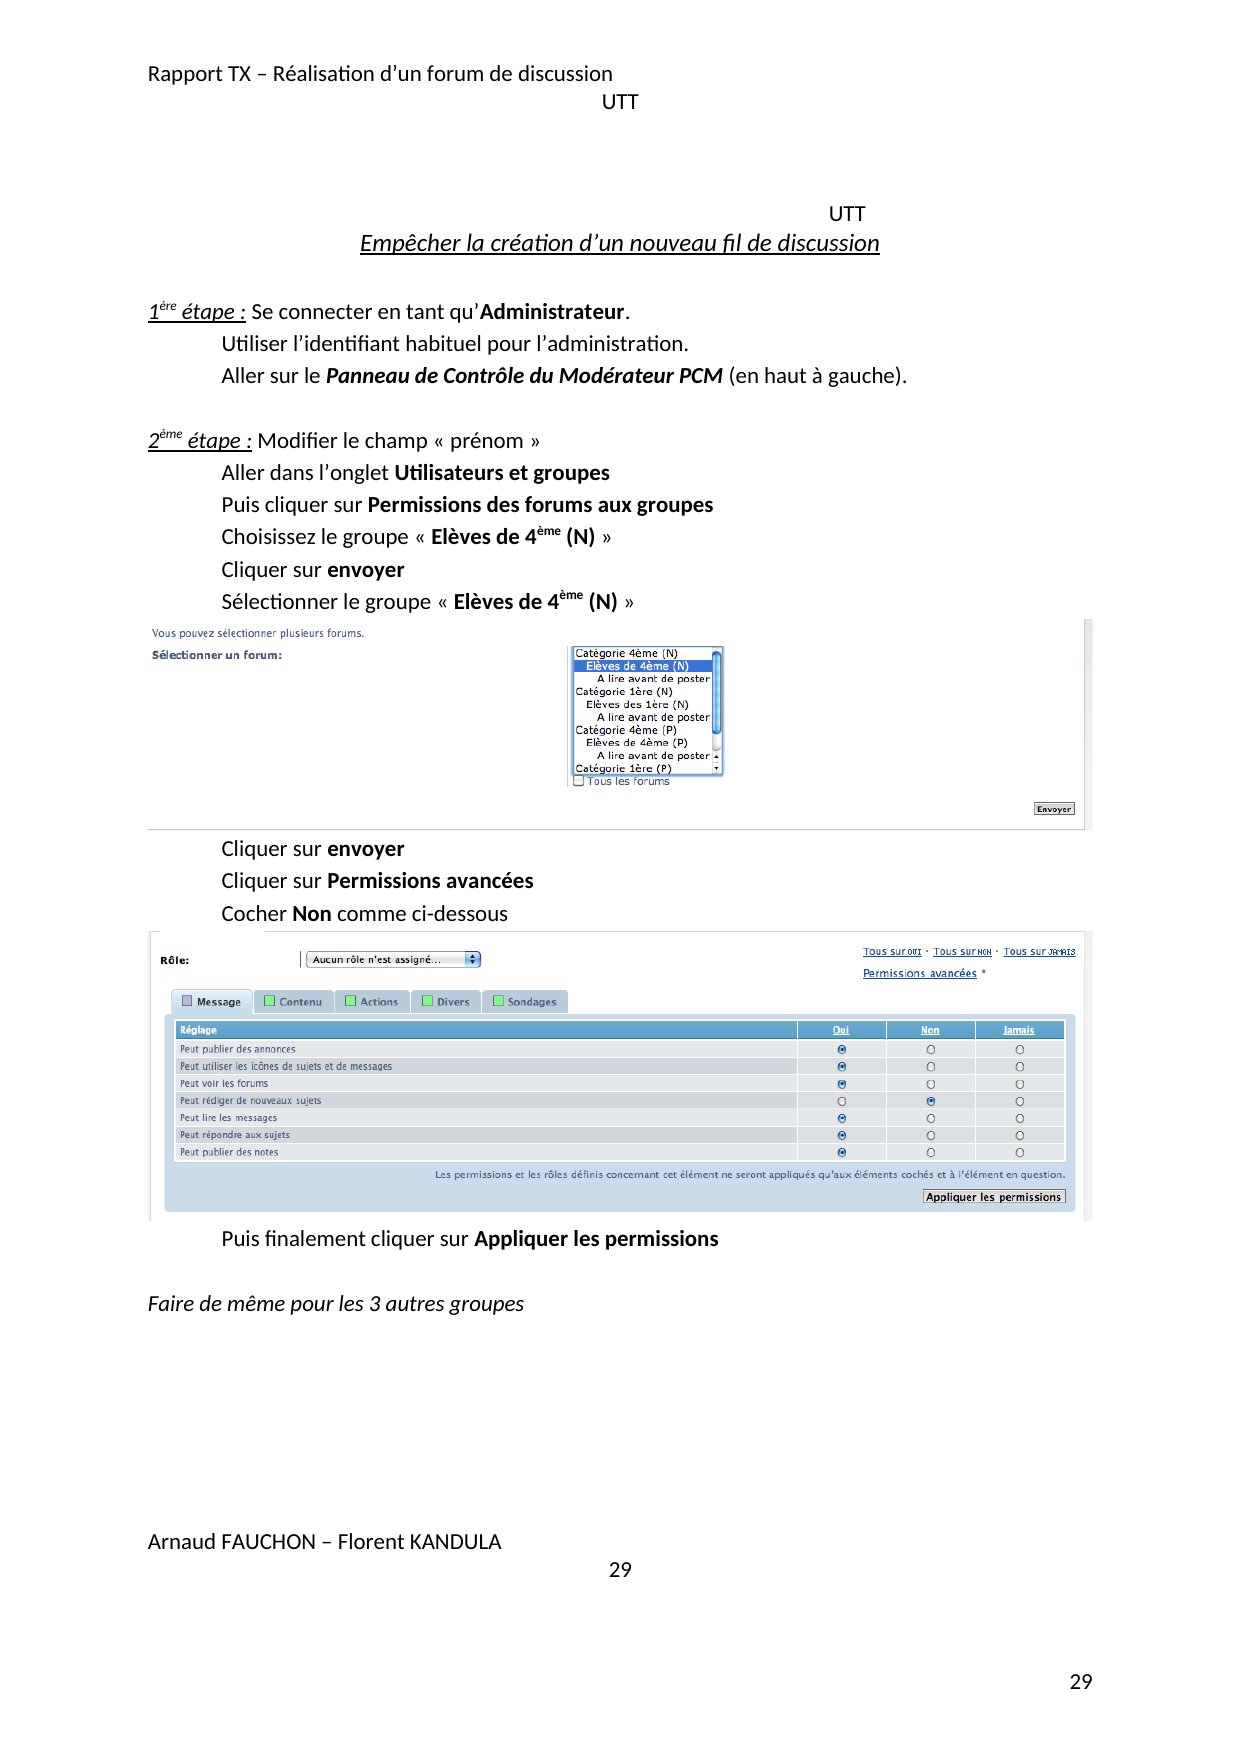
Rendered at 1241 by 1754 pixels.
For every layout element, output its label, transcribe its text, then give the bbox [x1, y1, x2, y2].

text Puis cliquer sur Permissions des forums aux groupes [148, 490, 1093, 518]
text Cliquer sur envoyer [148, 555, 1093, 583]
text Puis finalement cliquer sur Appliquer les permissions [148, 1224, 1093, 1252]
text Utiliser l’identifiant habituel pour l’administration. [148, 329, 1093, 357]
text 2ème étape : Modifier le champ « prénom » [148, 426, 1093, 454]
text 1ère étape : Se connecter en tant qu’Administrateur. [148, 297, 1093, 325]
text Sélectionner le groupe « Elèves de 4ème (N) » [148, 587, 1093, 615]
text Aller sur le Panneau de Contrôle du Modérateur PCM (en haut à gauche). [148, 362, 1093, 389]
text Faire de même pour les 3 autres groupes [148, 1289, 1093, 1317]
text Cliquer sur Permissions avancées [148, 867, 1093, 894]
text Empêcher la création d’un nouveau fil de discussion [148, 227, 1093, 258]
text Cocher Non comme ci-dessous [148, 899, 1093, 927]
picture [147, 619, 1093, 831]
text Choisissez le groupe « Elèves de 4ème (N) » [148, 522, 1093, 551]
text Aller dans l’onglet Utilisateurs et groupes [148, 458, 1093, 486]
picture [147, 931, 1093, 1221]
text Cliquer sur envoyer [148, 834, 1093, 862]
